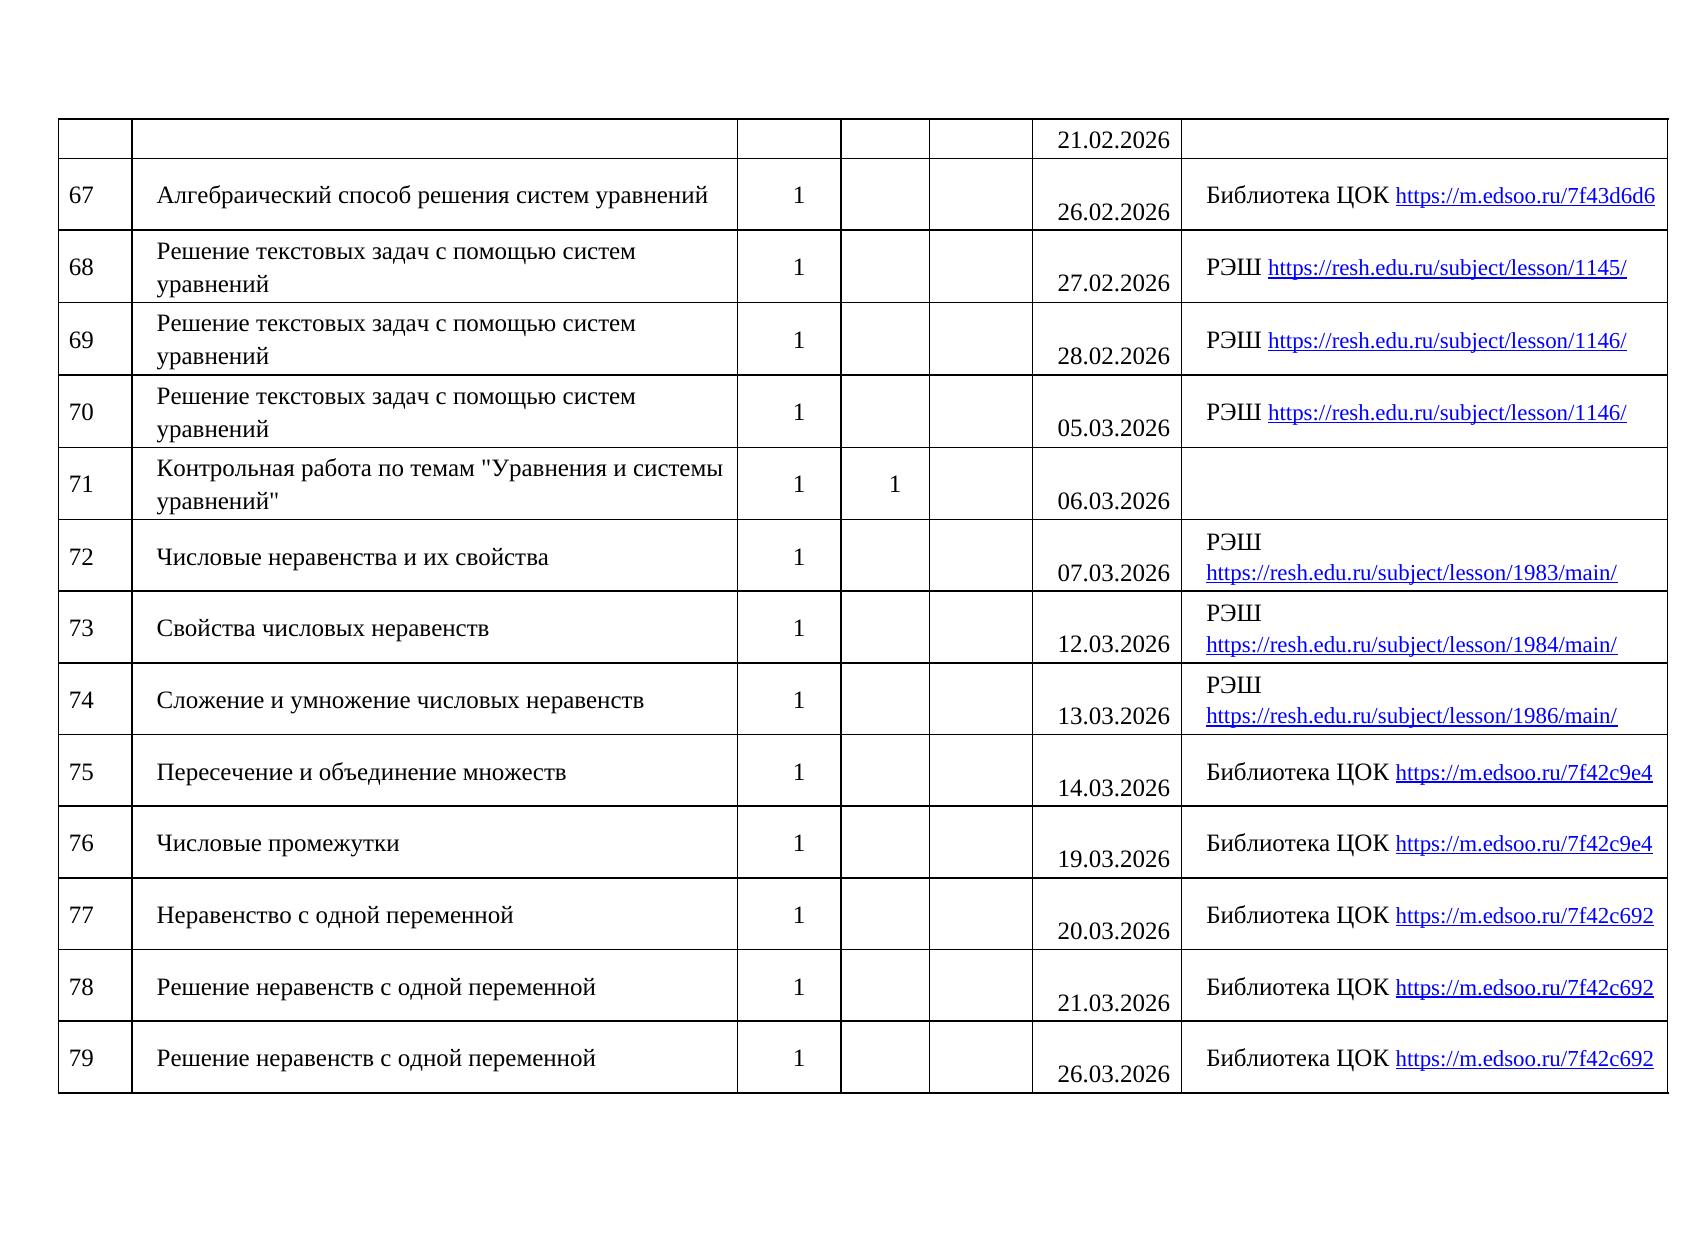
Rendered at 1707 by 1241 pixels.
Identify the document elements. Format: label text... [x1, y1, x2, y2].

table_cell РЭШ https://resh.edu.ru/subject/lesson/1983/main/ [1182, 520, 1667, 590]
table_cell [1182, 950, 1667, 1020]
table_cell [930, 303, 1032, 374]
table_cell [1182, 1022, 1667, 1092]
table_cell 66 [59, 120, 131, 157]
table_cell [842, 735, 929, 805]
table_cell [842, 950, 929, 1020]
table_cell РЭШ https://resh.edu.ru/subject/lesson/1145/ [1182, 231, 1667, 302]
table_cell 1 [738, 159, 840, 229]
table_cell Решение текстовых задач с помощью систем уравнений [133, 376, 737, 446]
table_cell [1182, 159, 1667, 229]
table_cell 26.02.2026 [1033, 159, 1181, 229]
table_cell 28.02.2026 [1033, 303, 1181, 374]
table_cell [842, 1022, 929, 1092]
table_cell 1 [738, 303, 840, 374]
table_cell [930, 376, 1032, 446]
table_cell Библиотека ЦОК https://m.edsoo.ru/7f42c692 [1182, 879, 1667, 949]
table_cell [842, 120, 929, 157]
table_cell 1 [738, 807, 840, 877]
table_cell 1 [842, 448, 929, 519]
table_cell РЭШ https://resh.edu.ru/subject/lesson/1984/main/ [1182, 592, 1667, 662]
table_cell 1 [738, 448, 840, 519]
table_cell [842, 303, 929, 374]
table_cell 1 [738, 520, 840, 590]
table_cell [842, 376, 929, 446]
table_cell 12.03.2026 [1033, 592, 1181, 662]
table_cell Решение текстовых задач с помощью систем уравнений [133, 303, 737, 374]
table_cell [930, 879, 1032, 949]
table_cell 21.03.2026 [1033, 950, 1181, 1020]
table_cell Решение неравенств с одной переменной [133, 950, 737, 1020]
table_cell 73 [59, 592, 131, 662]
table_cell РЭШ https://resh.edu.ru/subject/lesson/1146/ [1182, 303, 1667, 374]
table_cell РЭШ https://resh.edu.ru/subject/lesson/1146/ [1182, 376, 1667, 446]
table_cell Числовые промежутки [133, 807, 737, 877]
table_cell 1 [738, 664, 840, 734]
table_cell 70 [59, 376, 131, 446]
table_cell [930, 448, 1032, 519]
table_cell Свойства числовых неравенств [133, 592, 737, 662]
table_cell [842, 807, 929, 877]
table_cell 1 [738, 879, 840, 949]
table_cell 75 [59, 735, 131, 805]
table_cell [930, 950, 1032, 1020]
table_cell 14.03.2026 [1033, 735, 1181, 805]
table_cell [930, 1022, 1032, 1092]
table_cell 67 [59, 159, 131, 229]
table_cell Сложение и умножение числовых неравенств [133, 664, 737, 734]
table_cell 71 [59, 448, 131, 519]
table_cell Библиотека ЦОК https://m.edsoo.ru/7f42c9e4 [1182, 807, 1667, 877]
table_cell 1 [738, 950, 840, 1020]
table_cell [1182, 448, 1667, 519]
table_cell [930, 664, 1032, 734]
table_cell [930, 159, 1032, 229]
table_cell [930, 735, 1032, 805]
table_cell 05.03.2026 [1033, 376, 1181, 446]
table_cell 1 [738, 592, 840, 662]
table_cell [842, 520, 929, 590]
table_cell Пересечение и объединение множеств [133, 735, 737, 805]
table_cell Решение текстовых задач с помощью систем уравнений [133, 231, 737, 302]
table_cell Контрольная работа по темам "Уравнения и системы уравнений" [133, 448, 737, 519]
table_cell 76 [59, 807, 131, 877]
table_cell 13.03.2026 [1033, 664, 1181, 734]
table_cell 26.03.2026 [1033, 1022, 1181, 1092]
table_cell Числовые неравенства и их свойства [133, 520, 737, 590]
table_cell 1 [738, 120, 840, 157]
table_cell 74 [59, 664, 131, 734]
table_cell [133, 159, 737, 229]
table_cell 68 [59, 231, 131, 302]
table_cell 21.02.2026 [1033, 120, 1181, 157]
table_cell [1182, 120, 1667, 157]
table_cell Библиотека ЦОК https://m.edsoo.ru/7f42c9e4 [1182, 735, 1667, 805]
table_cell 79 [59, 1022, 131, 1092]
table_cell [930, 807, 1032, 877]
table_cell 72 [59, 520, 131, 590]
table_cell [842, 159, 929, 229]
table_cell [842, 592, 929, 662]
table_cell 1 [738, 376, 840, 446]
table_cell 19.03.2026 [1033, 807, 1181, 877]
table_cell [133, 120, 737, 157]
table_cell Неравенство с одной переменной [133, 879, 737, 949]
table_cell РЭШ https://resh.edu.ru/subject/lesson/1986/main/ [1182, 664, 1667, 734]
table_cell [842, 664, 929, 734]
table_cell 69 [59, 303, 131, 374]
table_cell [930, 520, 1032, 590]
table_cell 06.03.2026 [1033, 448, 1181, 519]
table_cell 07.03.2026 [1033, 520, 1181, 590]
table_cell 1 [738, 231, 840, 302]
table_cell 27.02.2026 [1033, 231, 1181, 302]
table_cell [842, 231, 929, 302]
table_cell [930, 231, 1032, 302]
table_cell 77 [59, 879, 131, 949]
table_cell 1 [738, 1022, 840, 1092]
table_cell [930, 592, 1032, 662]
table_cell 20.03.2026 [1033, 879, 1181, 949]
table_cell [930, 120, 1032, 157]
table_cell [842, 879, 929, 949]
table_cell 1 [738, 735, 840, 805]
table_cell 78 [59, 950, 131, 1020]
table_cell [133, 1022, 737, 1092]
